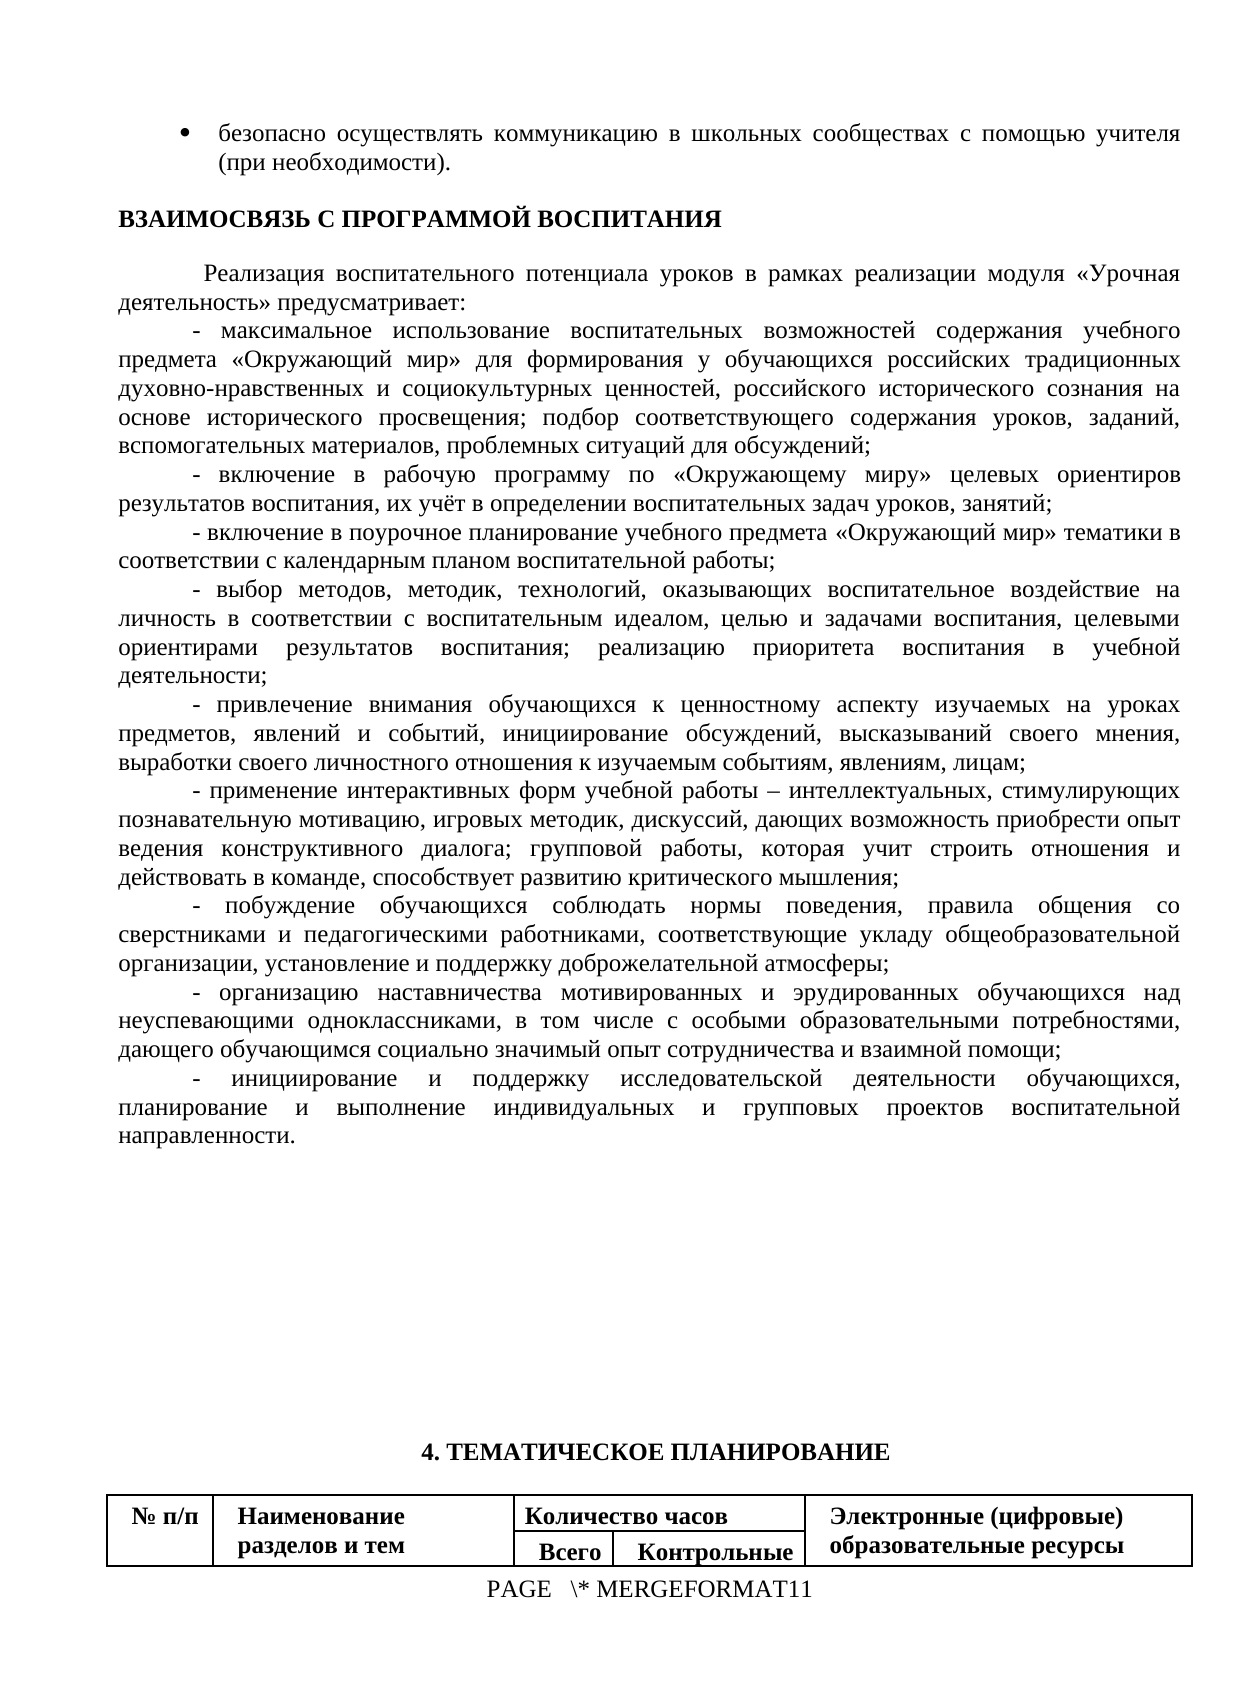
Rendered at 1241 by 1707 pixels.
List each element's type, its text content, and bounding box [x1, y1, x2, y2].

text - инициирование и поддержку исследовательской деятельности обучающихся, планирование и выполнение индивидуальных и групповых проектов воспитательной направленности. [118, 1063, 1181, 1149]
table_header № п/п [108, 1496, 212, 1565]
table_cell Контрольные работы [614, 1532, 804, 1565]
table_header Количество часов [515, 1496, 804, 1530]
list безопасно осуществлять коммуникацию в школьных сообществах с помощью учителя (при необходимости). [181, 118, 1181, 176]
table_cell Всего [515, 1532, 612, 1565]
text - включение в рабочую программу по «Окружающему миру» целевых ориентиров результатов воспитания, их учёт в определении воспитательных задач уроков, занятий; [118, 459, 1181, 517]
text Реализация воспитательного потенциала уроков в рамках реализации модуля «Урочная деятельность» предусматривает: [118, 258, 1181, 316]
text - привлечение внимания обучающихся к ценностному аспекту изучаемых на уроках предметов, явлений и событий, инициирование обсуждений, высказываний своего мнения, выработки своего личностного отношения к изучаемым событиям, явлениям, лицам; [118, 689, 1181, 776]
table_header Электронные (цифровые) образовательные ресурсы [806, 1496, 1191, 1565]
text - выбор методов, методик, технологий, оказывающих воспитательное воздействие на личность в соответствии с воспитательным идеалом, целью и задачами воспитания, целевыми ориентирами результатов воспитания; реализацию приоритета воспитания в учебной деятельности; [118, 574, 1181, 689]
text 4. ТЕМАТИЧЕСКОЕ ПЛАНИРОВАНИЕ [131, 1437, 1181, 1466]
table_header Наименование разделов и тем программы [214, 1496, 513, 1565]
text - максимальное использование воспитательных возможностей содержания учебного предмета «Окружающий мир» для формирования у обучающихся российских традиционных духовно-нравственных и социокультурных ценностей, российского исторического сознания на основе исторического просвещения; подбор соответствующего содержания уроков, заданий, вспомогательных материалов, проблемных ситуаций для обсуждений; [118, 316, 1181, 459]
text - побуждение обучающихся соблюдать нормы поведения, правила общения со сверстниками и педагогическими работниками, соответствующие укладу общеобразовательной организации, установление и поддержку доброжелательной атмосферы; [118, 891, 1181, 977]
text ВЗАИМОСВЯЗЬ С ПРОГРАММОЙ ВОСПИТАНИЯ [118, 204, 1181, 233]
text - включение в поурочное планирование учебного предмета «Окружающий мир» тематики в соответствии с календарным планом воспитательной работы; [118, 517, 1181, 574]
text - организацию наставничества мотивированных и эрудированных обучающихся над неуспевающими одноклассниками, в том числе с особыми образовательными потребностями, дающего обучающимся социально значимый опыт сотрудничества и взаимной помощи; [118, 977, 1181, 1063]
text - применение интерактивных форм учебной работы – интеллектуальных, стимулирующих познавательную мотивацию, игровых методик, дискуссий, дающих возможность приобрести опыт ведения конструктивного диалога; групповой работы, которая учит строить отношения и действовать в команде, способствует развитию критического мышления; [118, 776, 1181, 891]
